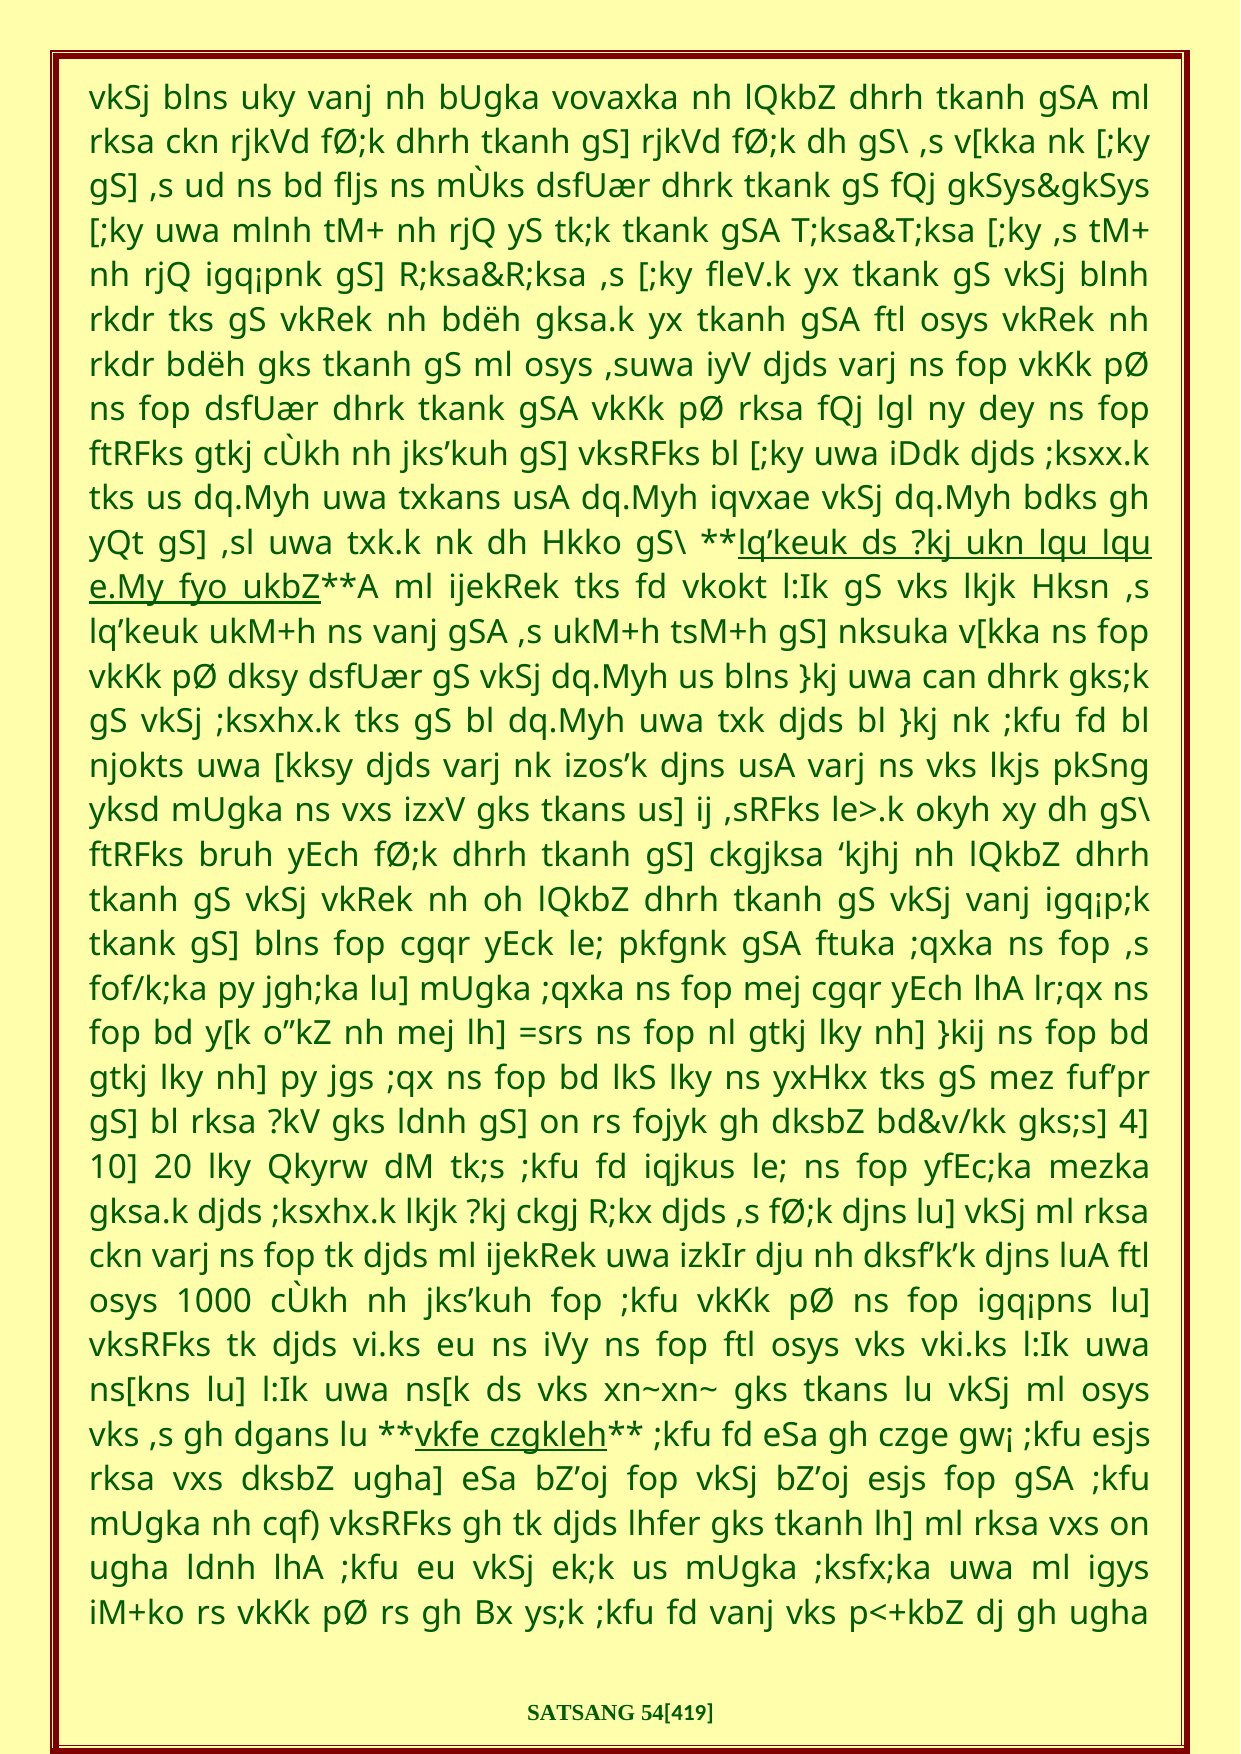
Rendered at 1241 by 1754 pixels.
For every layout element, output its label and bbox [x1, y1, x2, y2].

text [89, 74, 1152, 1634]
